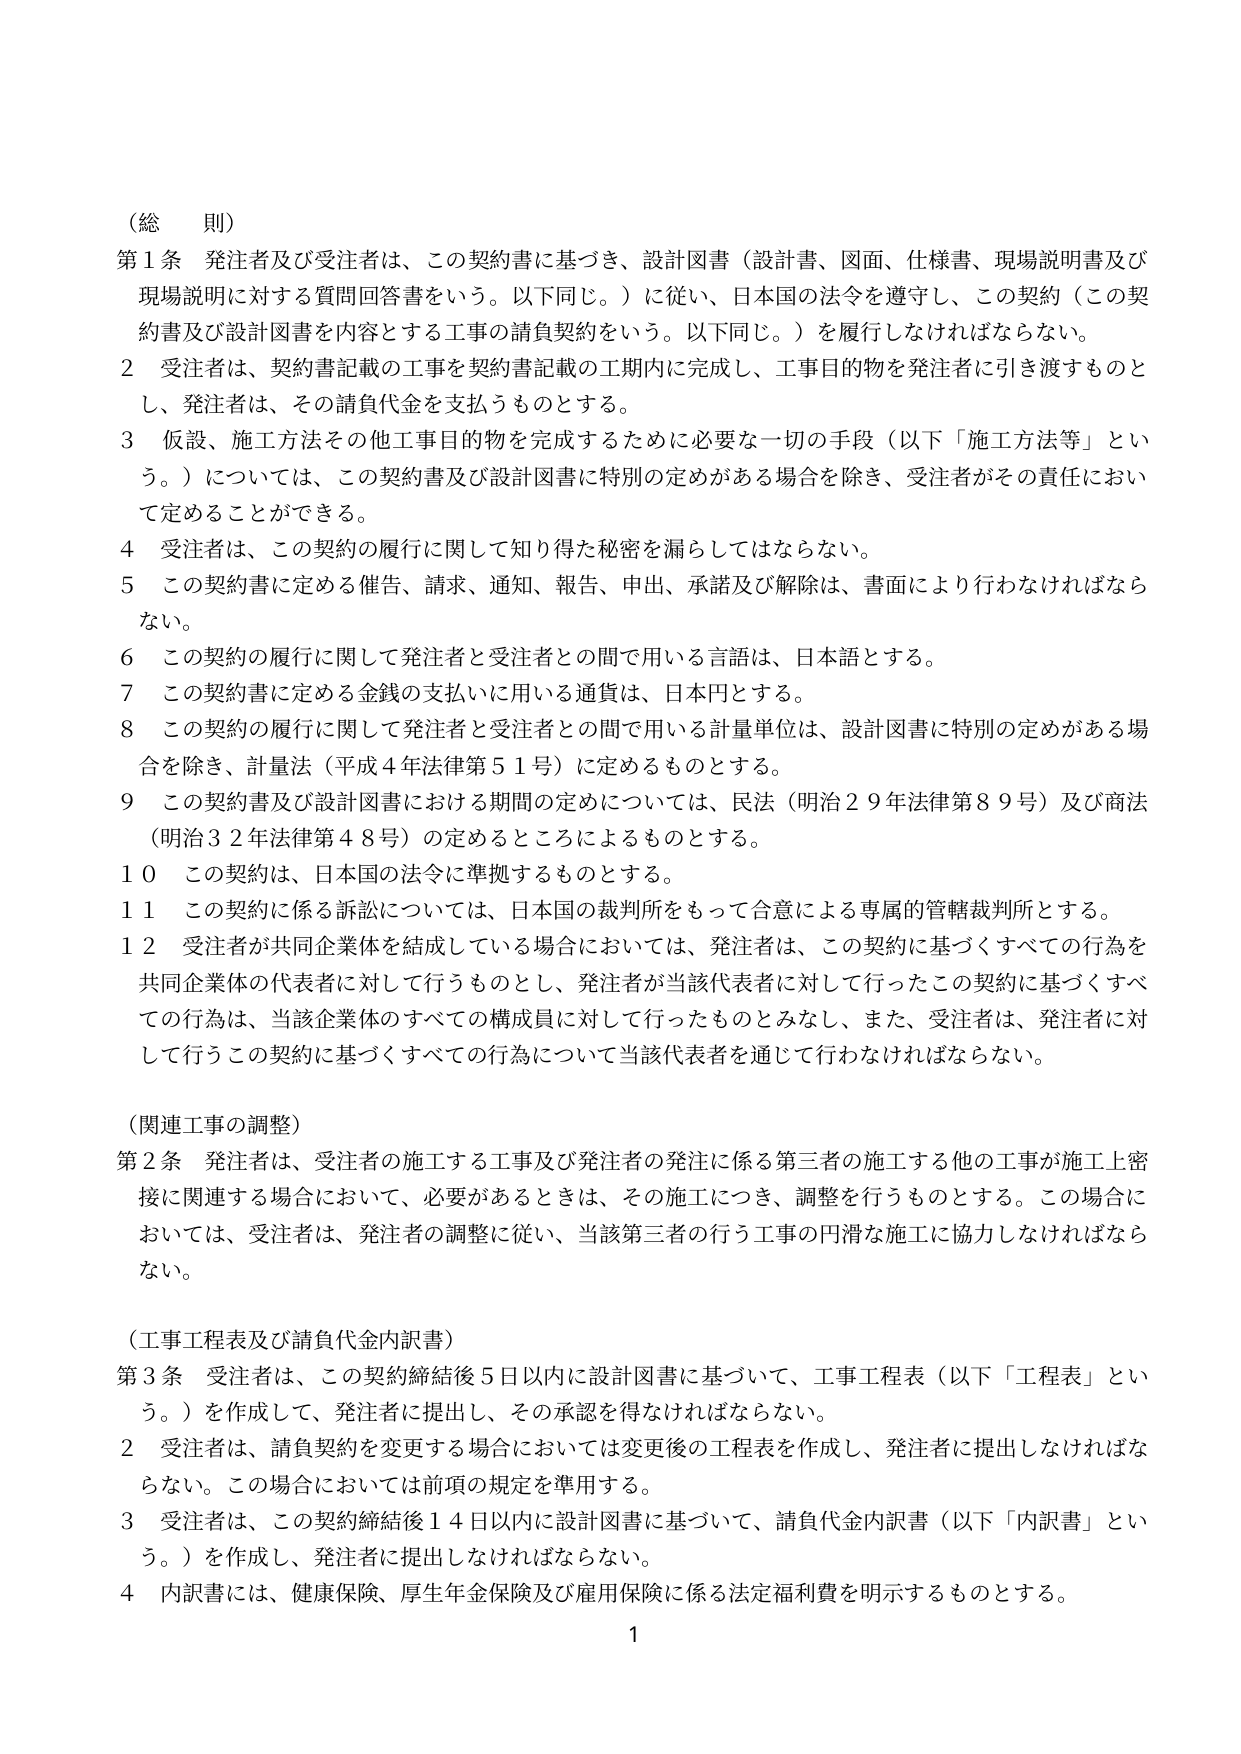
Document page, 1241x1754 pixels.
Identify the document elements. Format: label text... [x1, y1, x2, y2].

text ７ この契約書に定める金銭の支払いに用いる通貨は、日本円とする。 [116, 677, 1152, 708]
text ８ この契約の履行に関して発注者と受注者との間で用いる計量単位は、設計図書に特別の定めがある場合を除き、計量法（平成４年法律第５１号）に定めるものとする。 [116, 713, 1152, 780]
text （総 則） [116, 207, 1152, 238]
text 第３条 受注者は、この契約締結後５日以内に設計図書に基づいて、工事工程表（以下「工程表」という。）を作成して、発注者に提出し、その承認を得なければならない。 [116, 1359, 1152, 1427]
text 第２条 発注者は、受注者の施工する工事及び発注者の発注に係る第三者の施工する他の工事が施工上密接に関連する場合において、必要があるときは、その施工につき、調整を行うものとする。この場合においては、受注者は、発注者の調整に従い、当該第三者の行う工事の円滑な施工に協力しなければならない。 [116, 1144, 1152, 1284]
text ５ この契約書に定める催告、請求、通知、報告、申出、承諾及び解除は、書面により行わなければならない。 [116, 568, 1152, 636]
text １０ この契約は、日本国の法令に準拠するものとする。 [116, 857, 1152, 889]
text １２ 受注者が共同企業体を結成している場合においては、発注者は、この契約に基づくすべての行為を共同企業体の代表者に対して行うものとし、発注者が当該代表者に対して行ったこの契約に基づくすべての行為は、当該企業体のすべての構成員に対して行ったものとみなし、また、受注者は、発注者に対して行うこの契約に基づくすべての行為について当該代表者を通じて行わなければならない。 [116, 929, 1152, 1069]
text ３ 仮設、施工方法その他工事目的物を完成するために必要な一切の手段（以下「施工方法等」という。）については、この契約書及び設計図書に特別の定めがある場合を除き、受注者がその責任において定めることができる。 [116, 423, 1152, 527]
text ３ 受注者は、この契約締結後１４日以内に設計図書に基づいて、請負代金内訳書（以下「内訳書」という。）を作成し、発注者に提出しなければならない。 [116, 1504, 1152, 1572]
text ４ 内訳書には、健康保険、厚生年金保険及び雇用保険に係る法定福利費を明示するものとする。 [116, 1576, 1152, 1608]
text （工事工程表及び請負代金内訳書） [116, 1323, 1152, 1355]
text （関連工事の調整） [116, 1108, 1152, 1140]
text 第１条 発注者及び受注者は、この契約書に基づき、設計図書（設計書、図面、仕様書、現場説明書及び現場説明に対する質問回答書をいう。以下同じ。）に従い、日本国の法令を遵守し、この契約（この契約書及び設計図書を内容とする工事の請負契約をいう。以下同じ。）を履行しなければならない。 [116, 243, 1152, 347]
text ６ この契約の履行に関して発注者と受注者との間で用いる言語は、日本語とする。 [116, 640, 1152, 672]
text １１ この契約に係る訴訟については、日本国の裁判所をもって合意による専属的管轄裁判所とする。 [116, 893, 1152, 925]
text ４ 受注者は、この契約の履行に関して知り得た秘密を漏らしてはならない。 [116, 532, 1152, 563]
text ２ 受注者は、契約書記載の工事を契約書記載の工期内に完成し、工事目的物を発注者に引き渡すものとし、発注者は、その請負代金を支払うものとする。 [116, 351, 1152, 419]
text ９ この契約書及び設計図書における期間の定めについては、民法（明治２９年法律第８９号）及び商法（明治３２年法律第４８号）の定めるところによるものとする。 [116, 785, 1152, 853]
text ２ 受注者は、請負契約を変更する場合においては変更後の工程表を作成し、発注者に提出しなければならない。この場合においては前項の規定を準用する。 [116, 1432, 1152, 1499]
